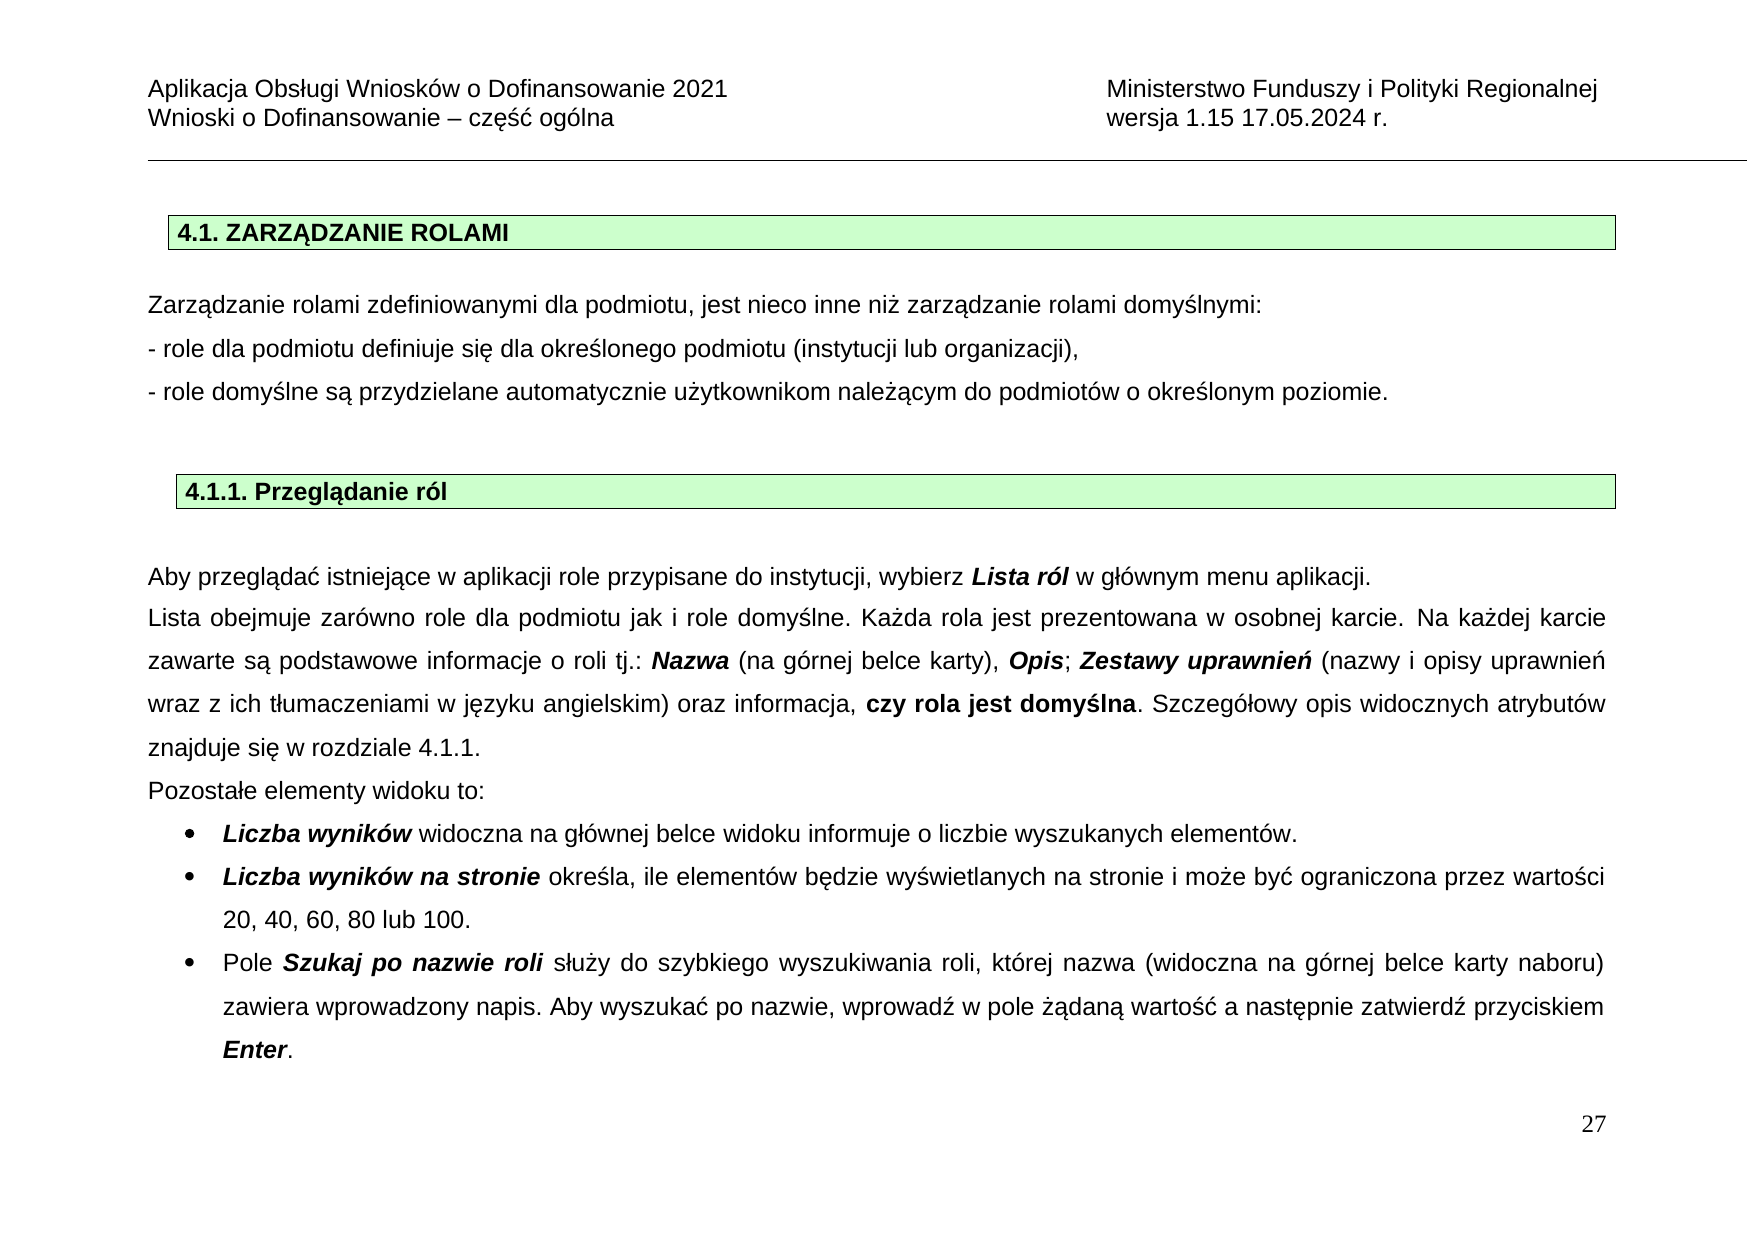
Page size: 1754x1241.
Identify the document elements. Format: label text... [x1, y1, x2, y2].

text - role dla podmiotu definiuje się dla określonego podmiotu (instytucji lub organizacji), [148, 334, 1606, 362]
subtitle 4.1. ZARZĄDZANIE ROLAMI [169, 216, 1615, 249]
subtitle 4.1.1. Przeglądanie ról [177, 475, 1615, 508]
text Aby przeglądać istniejące w aplikacji role przypisane do instytucji, wybierz Lista ról w głównym menu aplikacji. [148, 562, 1606, 591]
text Pozostałe elementy widoku to: [148, 776, 1606, 804]
list Pole Szukaj po nazwie roli służy do szybkiego wyszukiwania roli, której nazwa (widoczna na górnej belce karty naboru) zawiera wprowadzony napis. Aby wyszukać po nazwie, wprowadź w pole żądaną wartość a następnie zatwierdź przyciskiem Enter. [185, 948, 1606, 1063]
text - role domyślne są przydzielane automatycznie użytkownikom należącym do podmiotów o określonym poziomie. [148, 377, 1606, 406]
list Liczba wyników widoczna na głównej belce widoku informuje o liczbie wyszukanych elementów. [185, 819, 1606, 848]
list Liczba wyników na stronie określa, ile elementów będzie wyświetlanych na stronie i może być ograniczona przez wartości 20, 40, 60, 80 lub 100. [185, 862, 1606, 934]
text Lista obejmuje zarówno role dla podmiotu jak i role domyślne. Każda rola jest prezentowana w osobnej karcie. Na każdej karcie zawarte są podstawowe informacje o roli tj.: Nazwa (na górnej belce karty), Opis; Zestawy uprawnień (nazwy i opisy uprawnień wraz z ich tłumaczeniami w języku angielskim) oraz informacja, czy rola jest domyślna. Szczegółowy opis widocznych atrybutów znajduje się w rozdziale 4.1.1. [148, 603, 1606, 761]
text Zarządzanie rolami zdefiniowanymi dla podmiotu, jest nieco inne niż zarządzanie rolami domyślnymi: [148, 291, 1606, 319]
